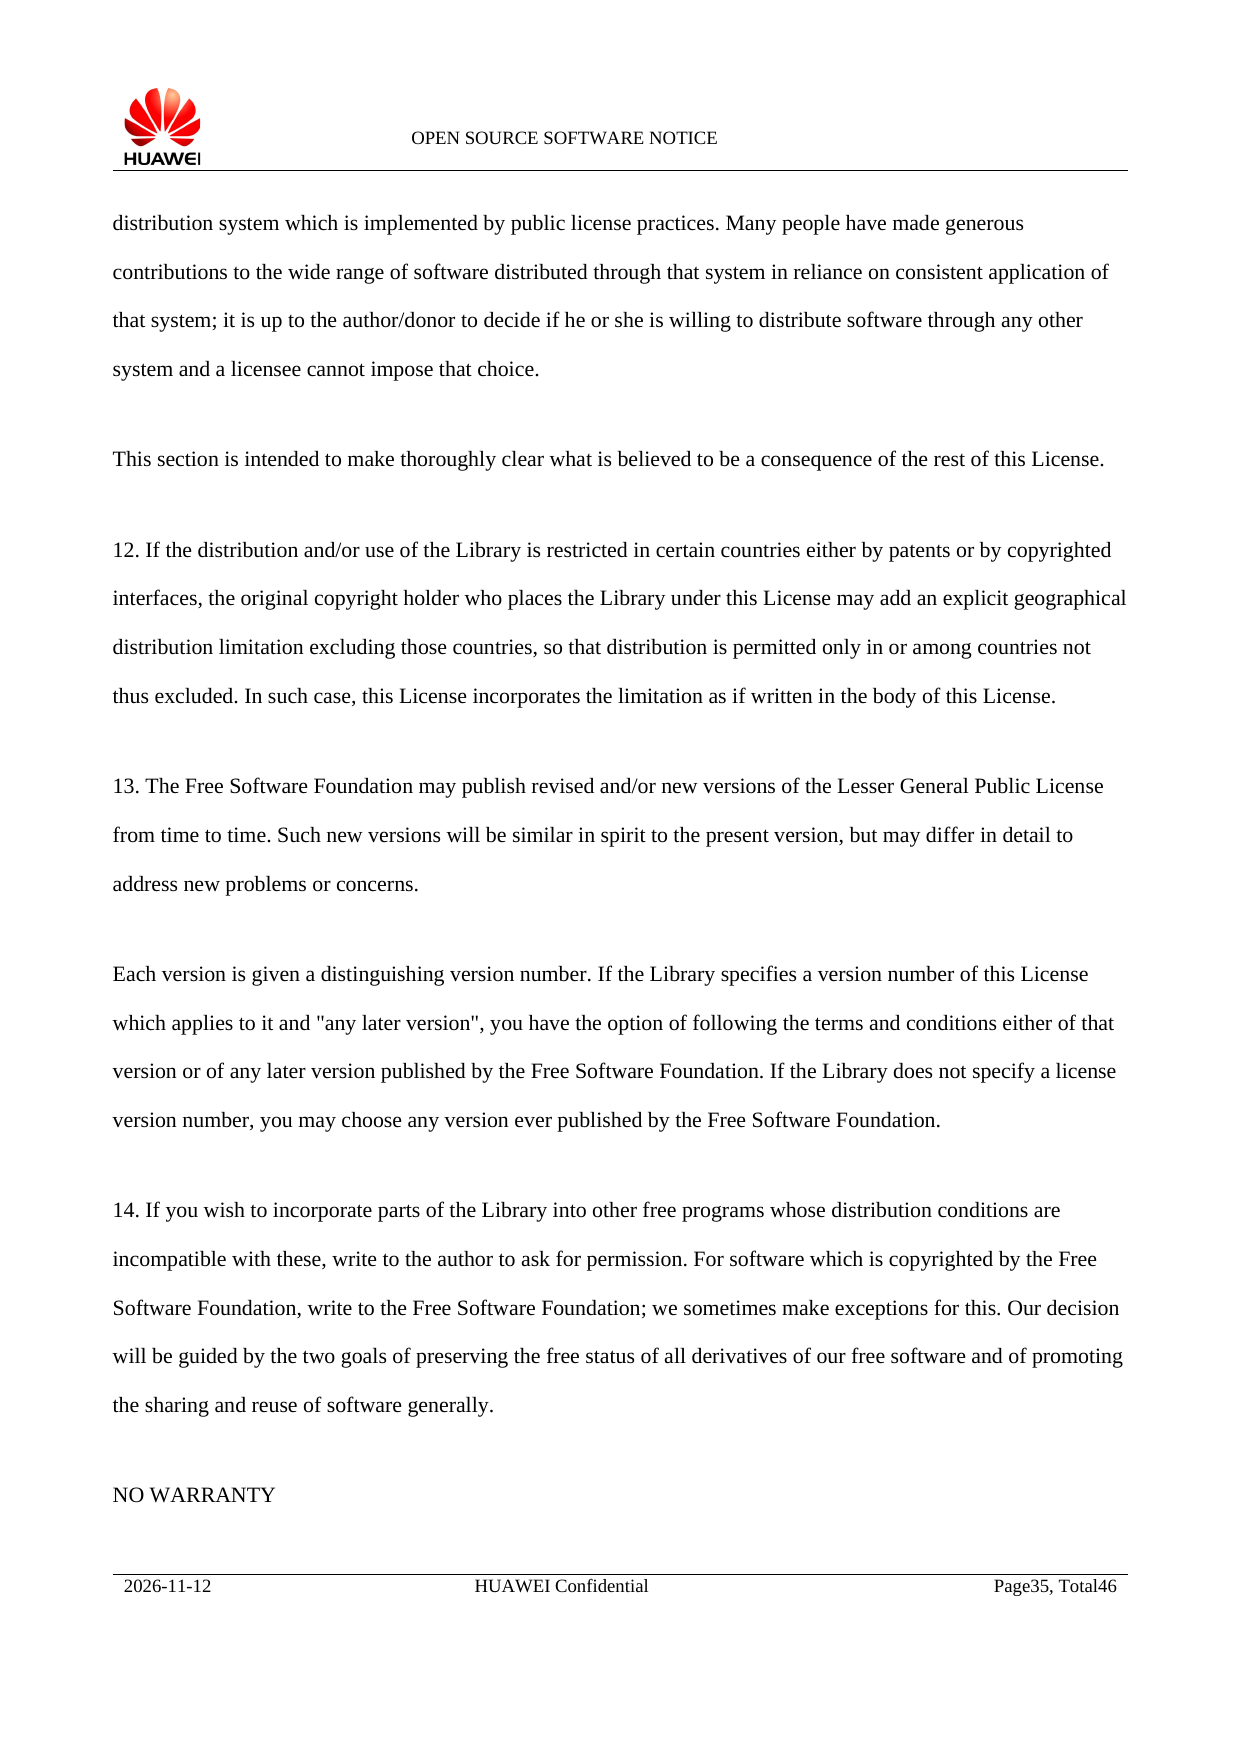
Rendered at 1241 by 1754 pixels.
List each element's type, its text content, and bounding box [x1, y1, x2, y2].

text This section is intended to make thoroughly clear what is believed to be a consequence of the rest of this License. [112, 443, 1128, 475]
picture [124, 88, 201, 165]
text 14. If you wish to incorporate parts of the Library into other free programs whose distribution conditions are incompatible with these, write to the author to ask for permission. For software which is copyrighted by the Free Software Foundation, write to the Free Software Foundation; we sometimes make exceptions for this. Our decision will be guided by the two goals of preserving the free status of all derivatives of our free software and of promoting the sharing and reuse of software generally. [112, 1194, 1128, 1421]
text 12. If the distribution and/or use of the Library is restricted in certain countries either by patents or by copyrighted interfaces, the original copyright holder who places the Library under this License may add an explicit geographical distribution limitation excluding those countries, so that distribution is permitted only in or among countries not thus excluded. In such case, this License incorporates the limitation as if written in the body of this License. [112, 533, 1128, 712]
text NO WARRANTY [112, 1479, 1128, 1511]
text Each version is given a distinguishing version number. If the Library specifies a version number of this License which applies to it and "any later version", you have the option of following the terms and conditions either of that version or of any later version published by the Free Software Foundation. If the Library does not specify a license version number, you may choose any version ever published by the Free Software Foundation. [112, 957, 1128, 1136]
text 13. The Free Software Foundation may publish revised and/or new versions of the Lesser General Public License from time to time. Such new versions will be similar in spirit to the present version, but may differ in detail to address new problems or concerns. [112, 769, 1128, 899]
